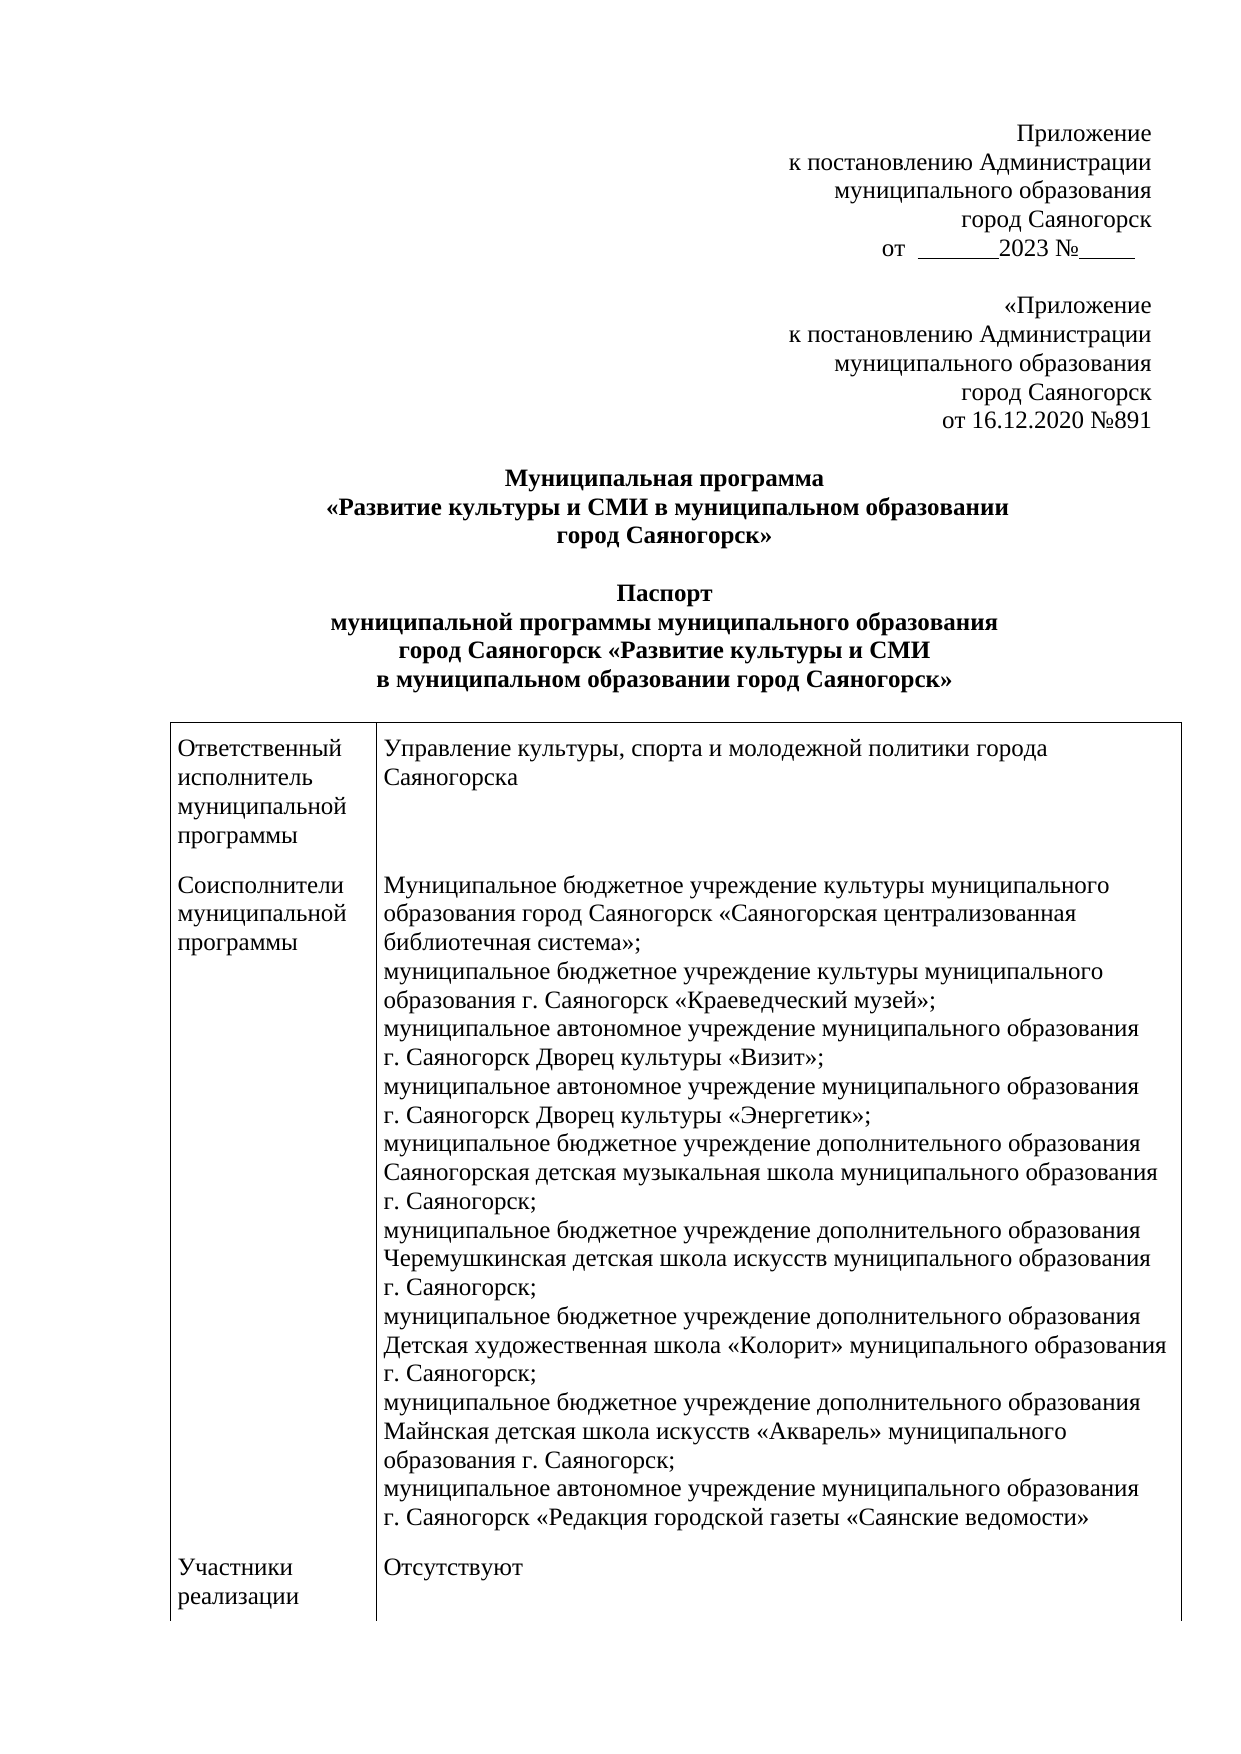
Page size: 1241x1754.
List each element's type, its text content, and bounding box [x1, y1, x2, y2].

title Муниципальная программа [177, 463, 1152, 492]
table_cell Соисполнители муниципальной программы [171, 859, 376, 1542]
table_header Ответственный исполнитель муниципальной программы [171, 723, 376, 859]
text муниципального образования [177, 176, 1152, 204]
text город Саяногорск [177, 204, 1152, 233]
title город Саяногорск «Развитие культуры и СМИ [177, 636, 1152, 664]
table_header Управление культуры, спорта и молодежной политики города Саяногорска [377, 723, 1181, 859]
title в муниципальном образовании город Саяногорск» [177, 664, 1152, 693]
title Паспорт [177, 578, 1152, 607]
text Приложение [177, 118, 1152, 147]
title «Развитие культуры и СМИ в муниципальном образовании [177, 492, 1152, 521]
table_cell Муниципальное бюджетное учреждение культуры муниципального образования город Саяногорск «Саяногорская централизованная библиотечная система»; муниципальное бюджетное учреждение культуры муниципального образования г. Саяногорск «Краеведческий музей»; муниципальное автономное учреждение муниципального образования г. Саяногорск Дворец культуры «Визит»; муниципальное автономное учреждение муниципального образования г. Саяногорск Дворец культуры «Энергетик»; муниципальное бюджетное учреждение дополнительного образования Саяногорская детская музыкальная школа муниципального образования г. Саяногорск; муниципальное бюджетное учреждение дополнительного образования Черемушкинская детская школа искусств муниципального образования г. Саяногорск; муниципальное бюджетное учреждение дополнительного образования Детская художественная школа «Колорит» муниципального образования г. Саяногорск; муниципальное бюджетное учреждение дополнительного образования Майнская детская школа искусств «Акварель» муниципального образования г. Саяногорск; муниципальное автономное учреждение муниципального образования г. Саяногорск «Редакция городской газеты «Саянские ведомости» [377, 859, 1181, 1542]
title город Саяногорск» [177, 521, 1152, 549]
text город Саяногорск [177, 377, 1152, 406]
table_cell Отсутствуют [377, 1542, 1181, 1621]
text «Приложение [177, 291, 1152, 319]
text к постановлению Администрации [177, 319, 1152, 348]
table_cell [171, 1542, 376, 1621]
title муниципальной программы муниципального образования [177, 607, 1152, 636]
text от 2023 № г [177, 233, 1152, 262]
text к постановлению Администрации [177, 147, 1152, 176]
text муниципального образования [177, 348, 1152, 377]
text от 16.12.2020 №891 [177, 406, 1152, 434]
